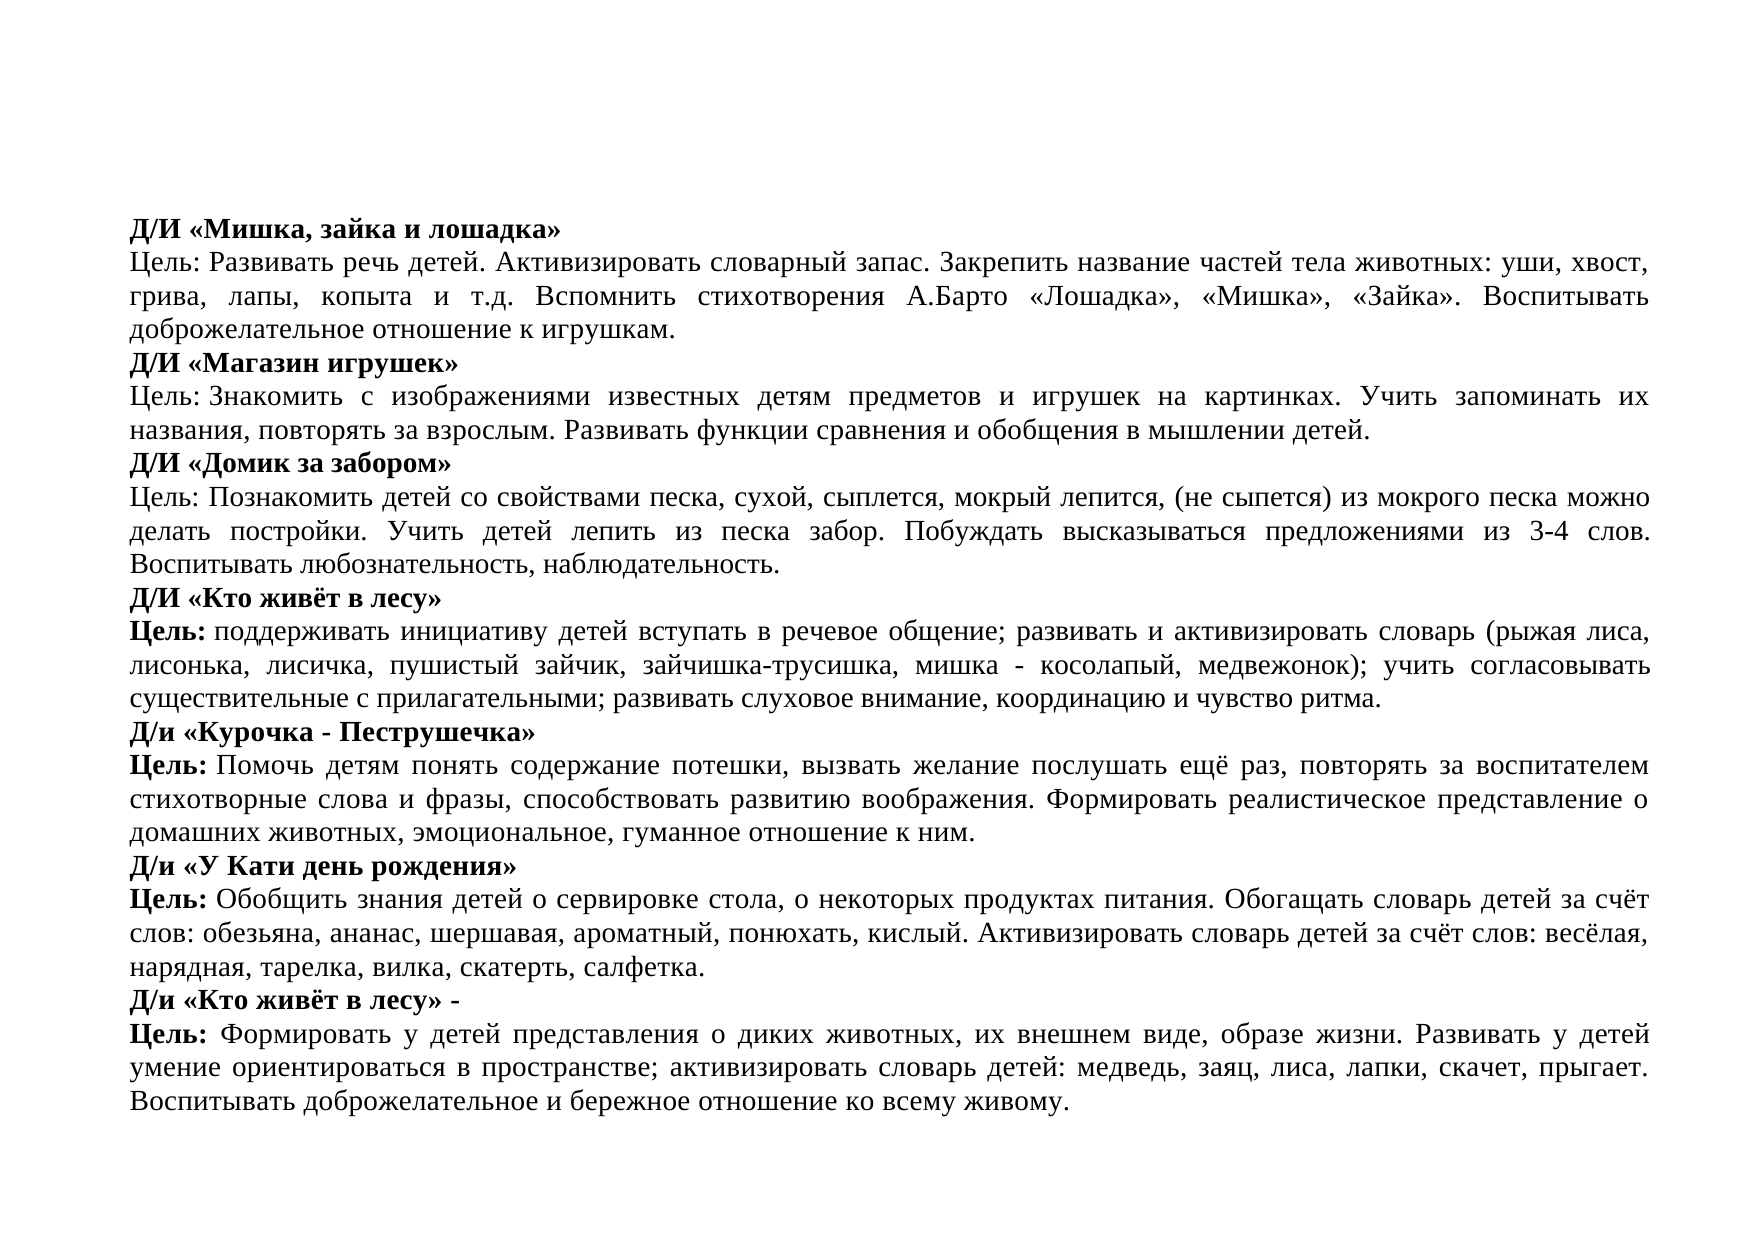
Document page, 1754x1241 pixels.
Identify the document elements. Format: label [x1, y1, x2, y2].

table_header [118, 177, 1663, 1150]
